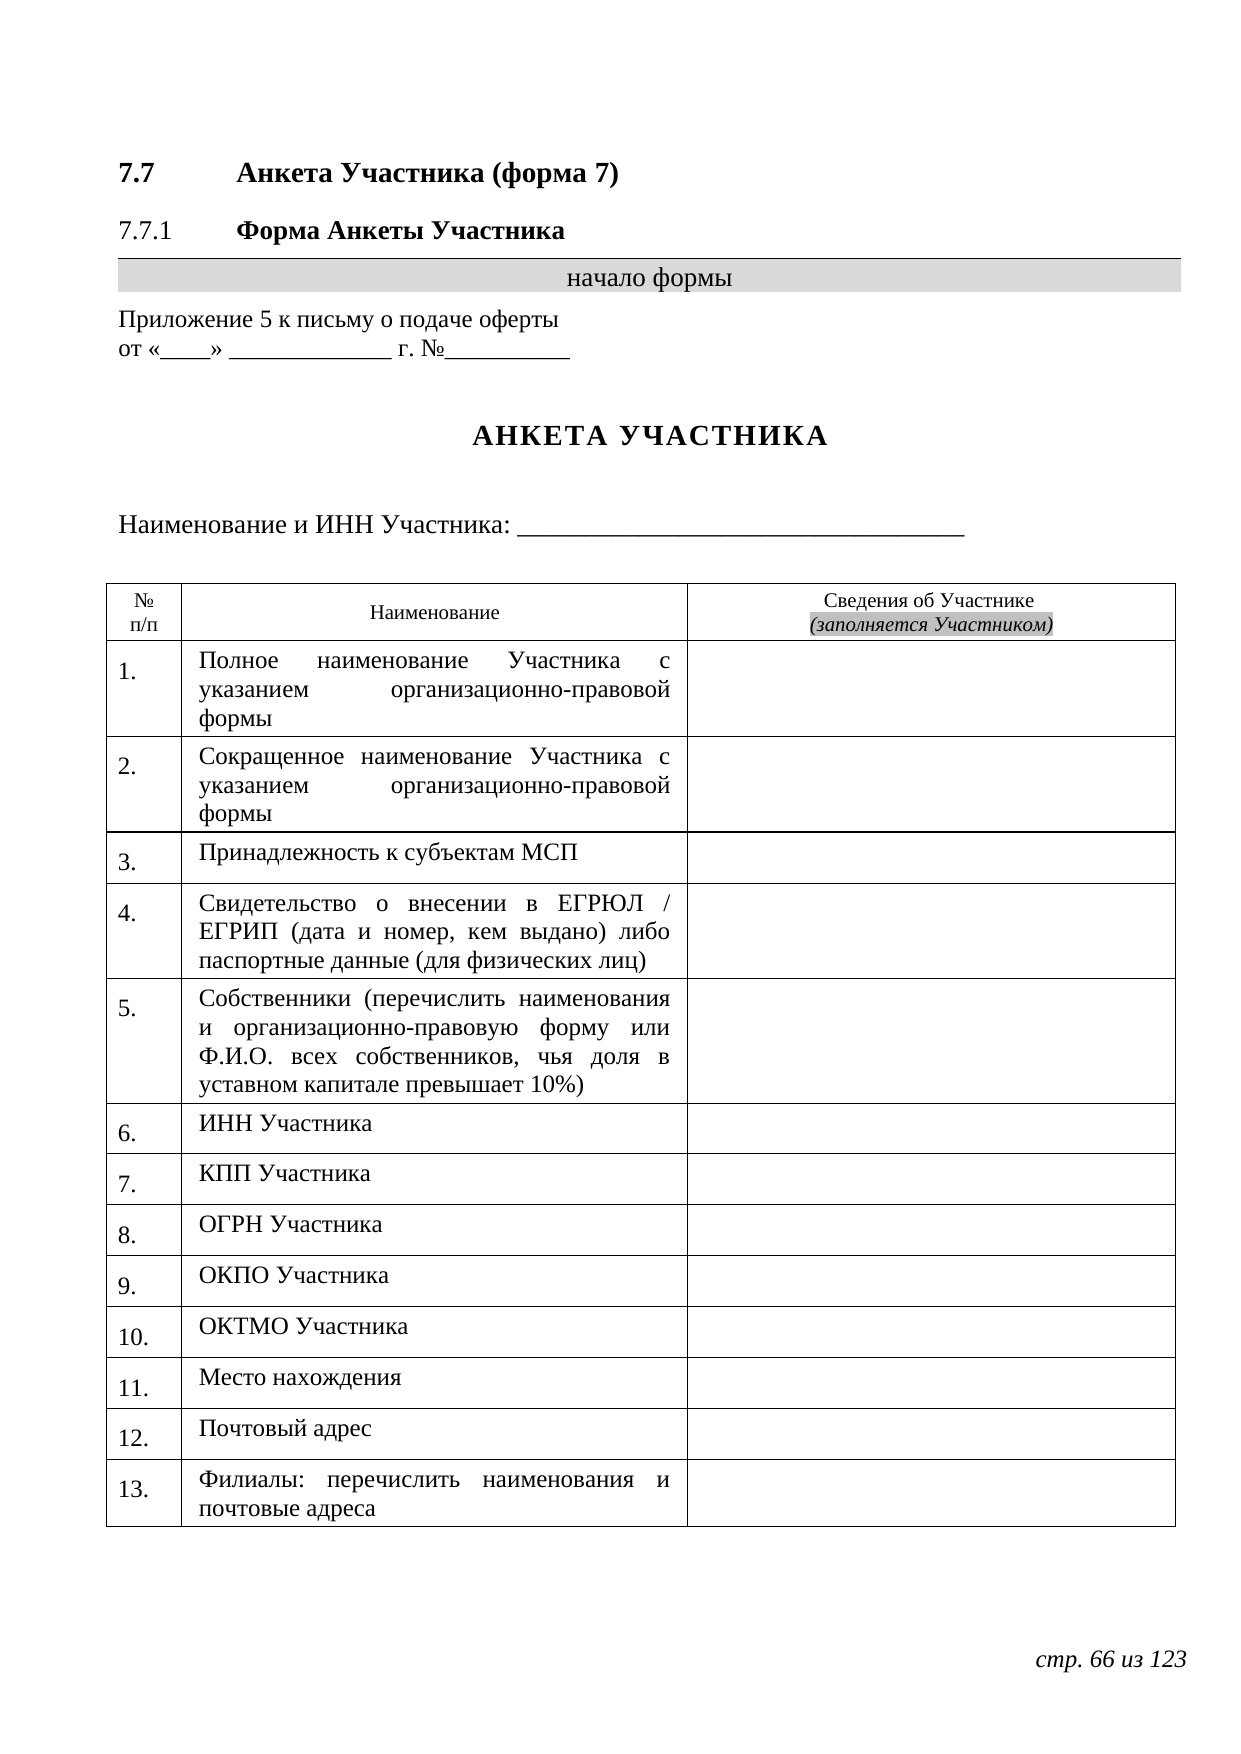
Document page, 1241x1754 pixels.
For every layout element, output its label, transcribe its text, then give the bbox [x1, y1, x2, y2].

table_cell [688, 884, 1175, 978]
table_cell [688, 1256, 1175, 1306]
table_cell [107, 1104, 181, 1153]
table_cell [688, 1154, 1175, 1204]
table_cell [688, 1358, 1175, 1408]
table_cell [107, 1154, 181, 1204]
table_cell [688, 641, 1175, 736]
table_cell [107, 1460, 181, 1526]
table_cell ИНН Участника [182, 1104, 687, 1153]
table_cell ОКПО Участника [182, 1256, 687, 1306]
text Приложение 5 к письму о подаче оферты от «____» _____________ г. №__________ [118, 304, 1181, 362]
table_cell Свидетельство о внесении в ЕГРЮЛ / ЕГРИП (дата и номер, кем выдано) либо паспортные данные (для физических лиц) [182, 884, 687, 978]
table_cell ОКТМО Участника [182, 1307, 687, 1357]
table_cell ОГРН Участника [182, 1205, 687, 1255]
table_cell [688, 1307, 1175, 1357]
table_cell [107, 884, 181, 978]
table_cell Собственники (перечислить наименования и организационно-правовую форму или Ф.И.О. всех собственников, чья доля в уставном капитале превышает 10%) [182, 979, 687, 1102]
text Анкета Участника [118, 418, 1181, 452]
subtitle Анкета Участника (форма 7) [118, 156, 1181, 189]
table_header Сведения об Участнике (заполняется Участником) [688, 584, 1175, 640]
table_cell Место нахождения [182, 1358, 687, 1408]
table_cell [107, 1409, 181, 1459]
table_cell [688, 1205, 1175, 1255]
table_cell [107, 1205, 181, 1255]
table_cell Принадлежность к субъектам МСП [182, 833, 687, 882]
table_cell [688, 1409, 1175, 1459]
table_cell Сокращенное наименование Участника с указанием организационно-правовой формы [182, 737, 687, 831]
table_cell [107, 833, 181, 882]
table_cell Почтовый адрес [182, 1409, 687, 1459]
text начало формы [118, 259, 1181, 292]
table_cell [688, 1104, 1175, 1153]
table_cell [107, 1256, 181, 1306]
table_header № п/п [107, 584, 181, 640]
table_cell Филиалы: перечислить наименования и почтовые адреса [182, 1460, 687, 1526]
table_cell [688, 979, 1175, 1102]
table_cell [107, 1307, 181, 1357]
table_cell КПП Участника [182, 1154, 687, 1204]
table_header Наименование [182, 584, 687, 640]
table_cell [107, 737, 181, 831]
table_cell [107, 979, 181, 1102]
table_cell [107, 1358, 181, 1408]
table_cell [688, 737, 1175, 831]
text Наименование и ИНН Участника: _________________________________ [118, 508, 1181, 539]
table_cell Полное наименование Участника с указанием организационно-правовой формы [182, 641, 687, 736]
table_cell [688, 1460, 1175, 1526]
text Форма Анкеты Участника [118, 214, 1181, 245]
table_cell [107, 641, 181, 736]
table_cell [688, 833, 1175, 882]
